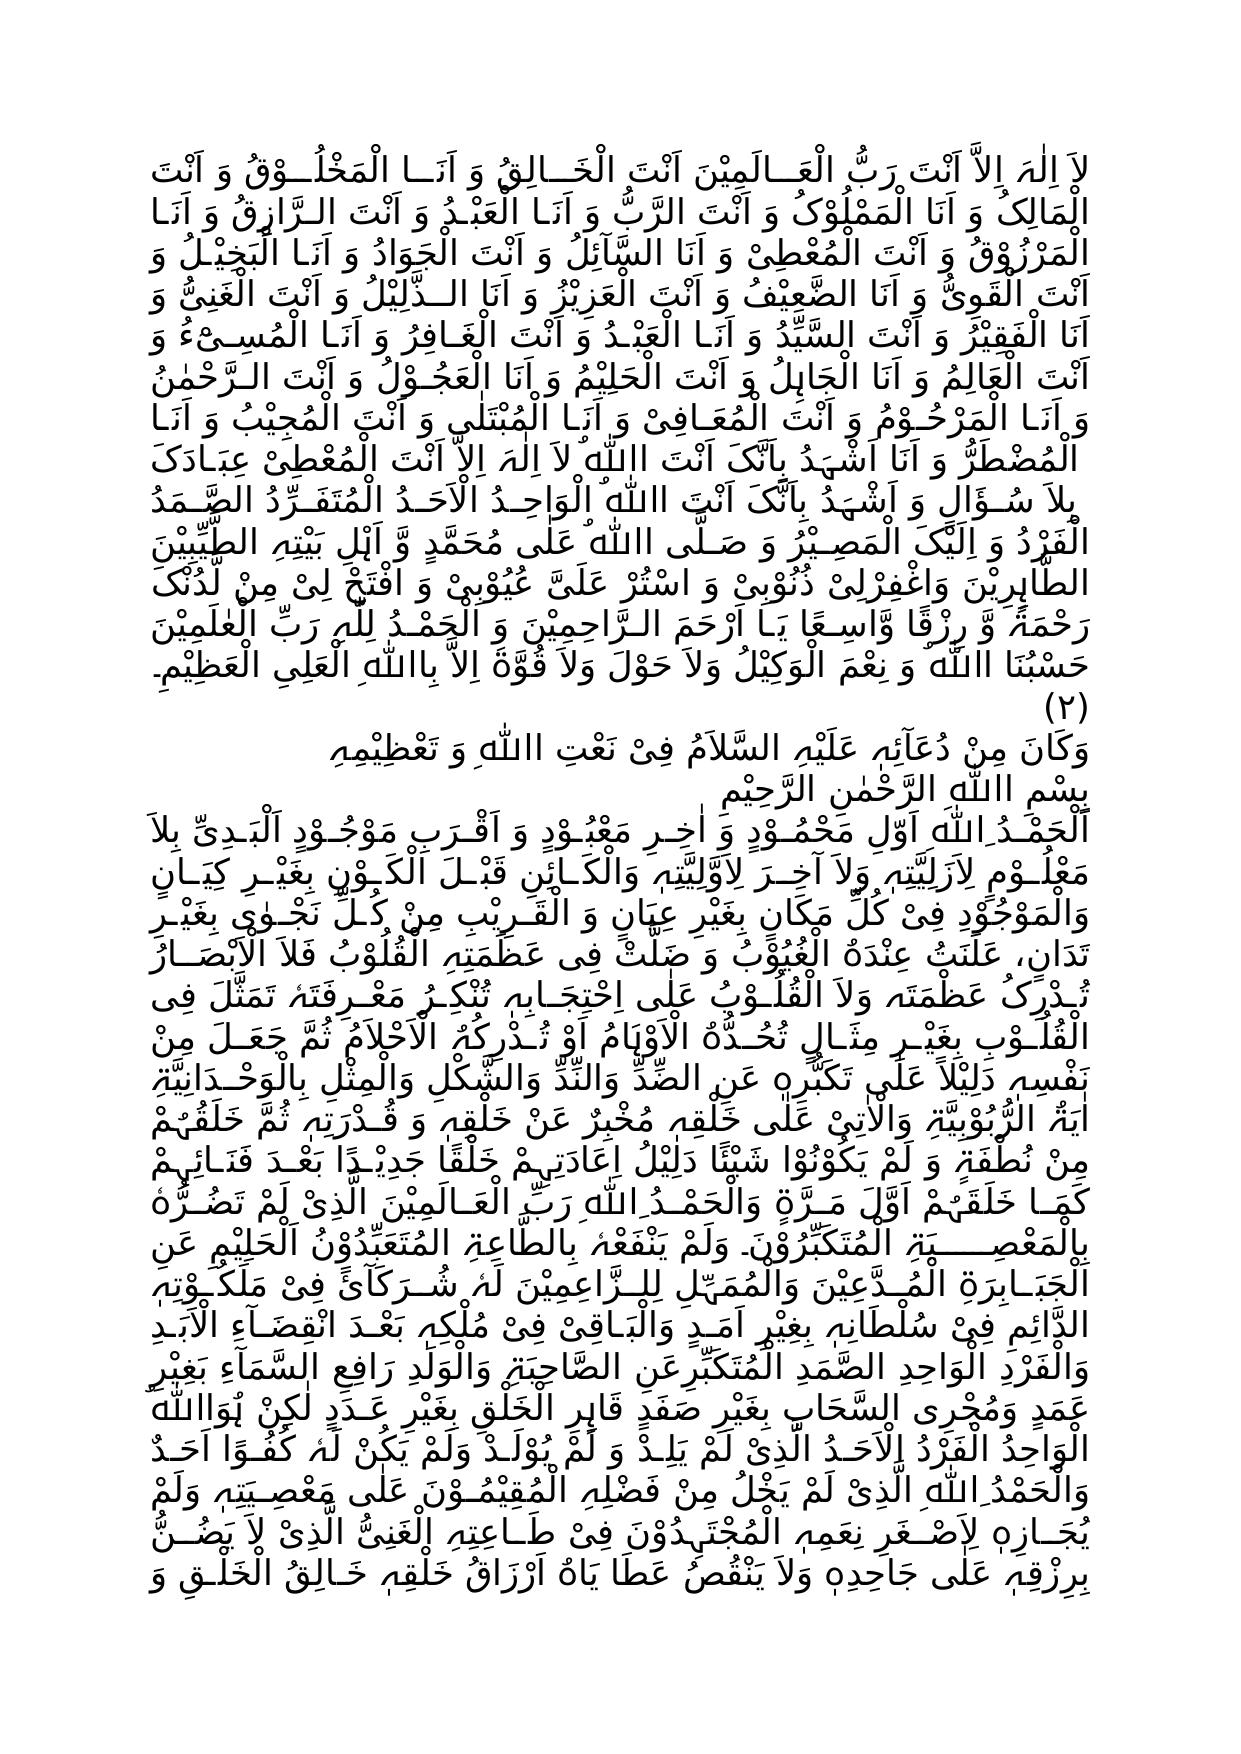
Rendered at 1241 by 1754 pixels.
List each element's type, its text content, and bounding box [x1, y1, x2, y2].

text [150, 810, 1090, 1594]
text وَکَانَ مِنْ دُعَآئِہٖ عَلَیْہِ السَّلاَمُ فِیْ نَعْتِ اﷲِ وَ تَعْظِیْمِہِ [150, 727, 1090, 769]
text بِسْمِ اﷲِ الرَّحْمٰنِ الرَّحِیْمِ [150, 769, 1090, 810]
text (٢) [150, 686, 1090, 727]
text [150, 150, 1090, 686]
